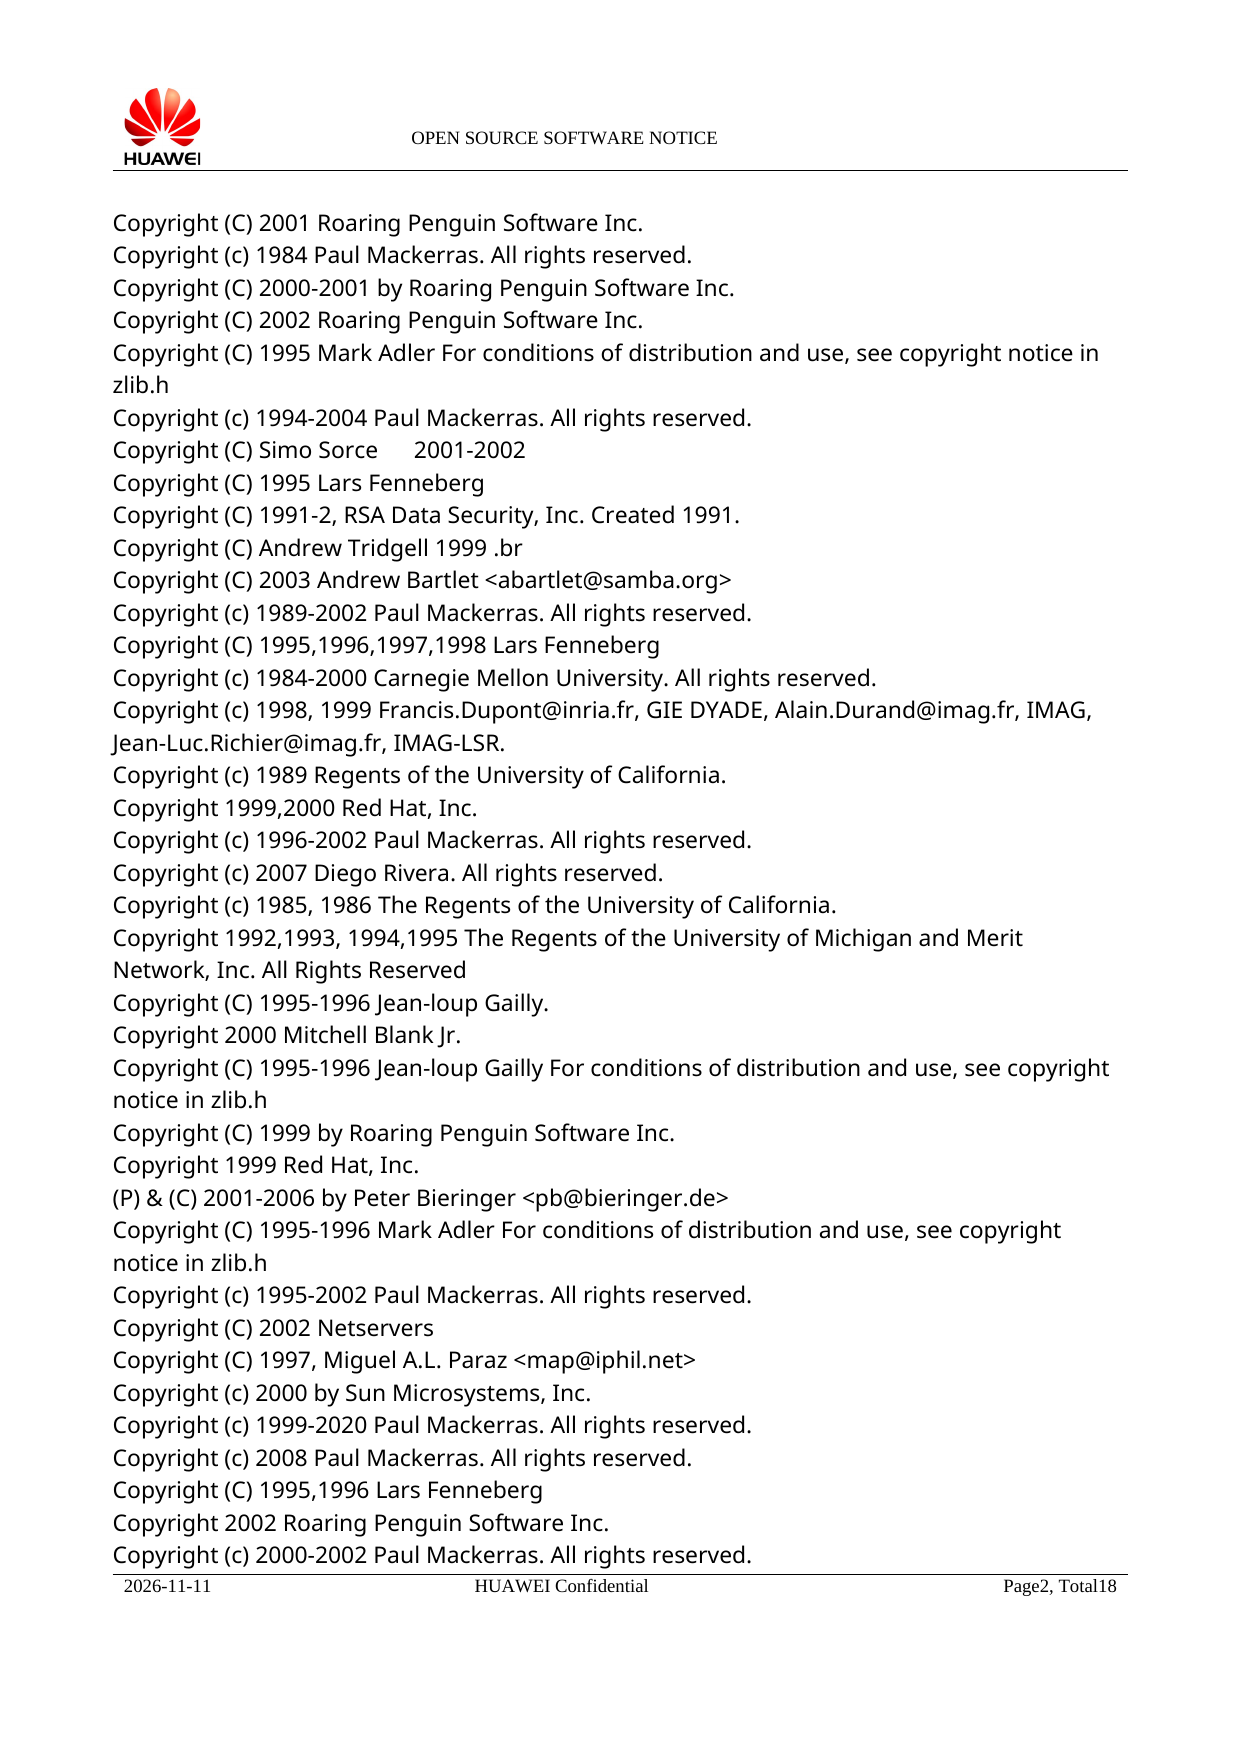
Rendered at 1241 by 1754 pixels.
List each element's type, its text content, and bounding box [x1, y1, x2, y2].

picture [124, 88, 201, 165]
